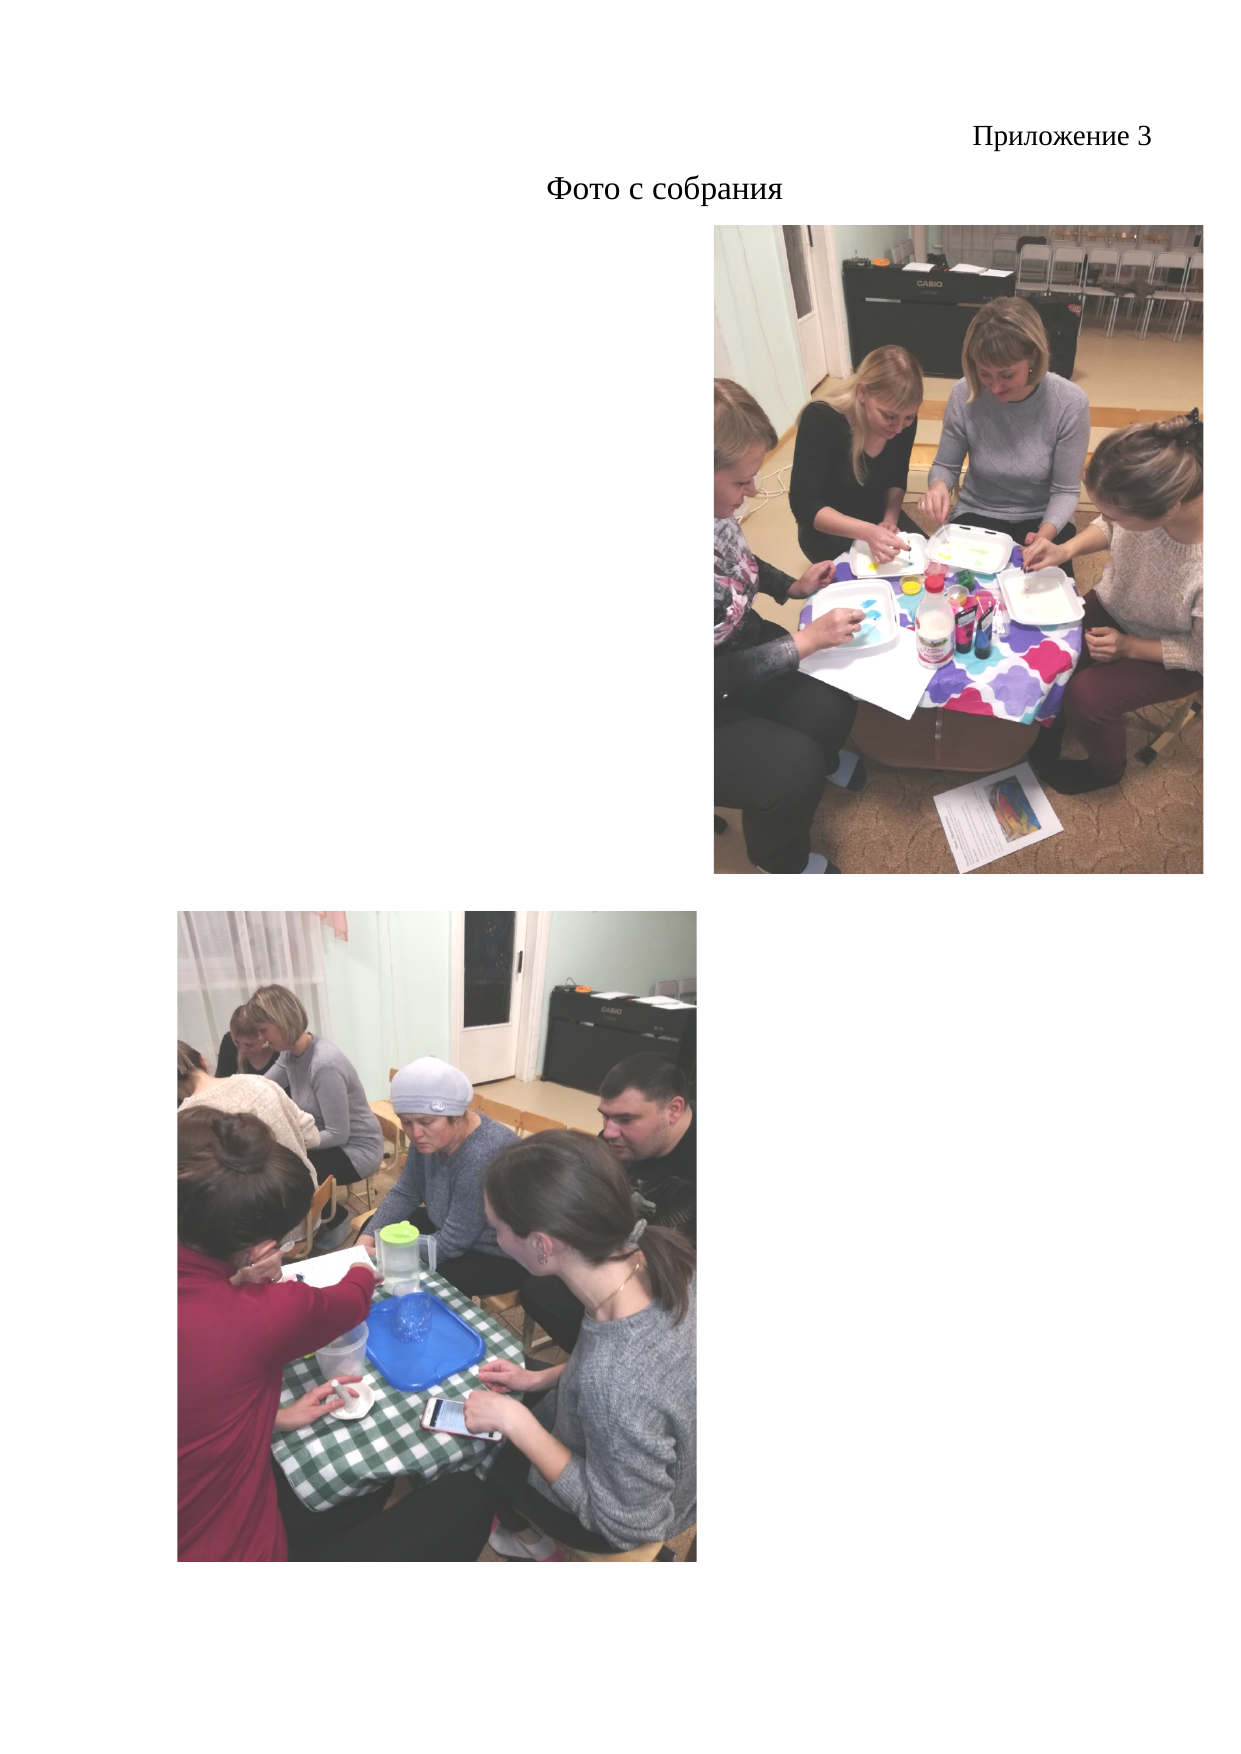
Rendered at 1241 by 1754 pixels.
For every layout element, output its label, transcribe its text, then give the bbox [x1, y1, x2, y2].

text Фото с собрания [177, 168, 1152, 207]
text Приложение 3 [177, 118, 1152, 152]
